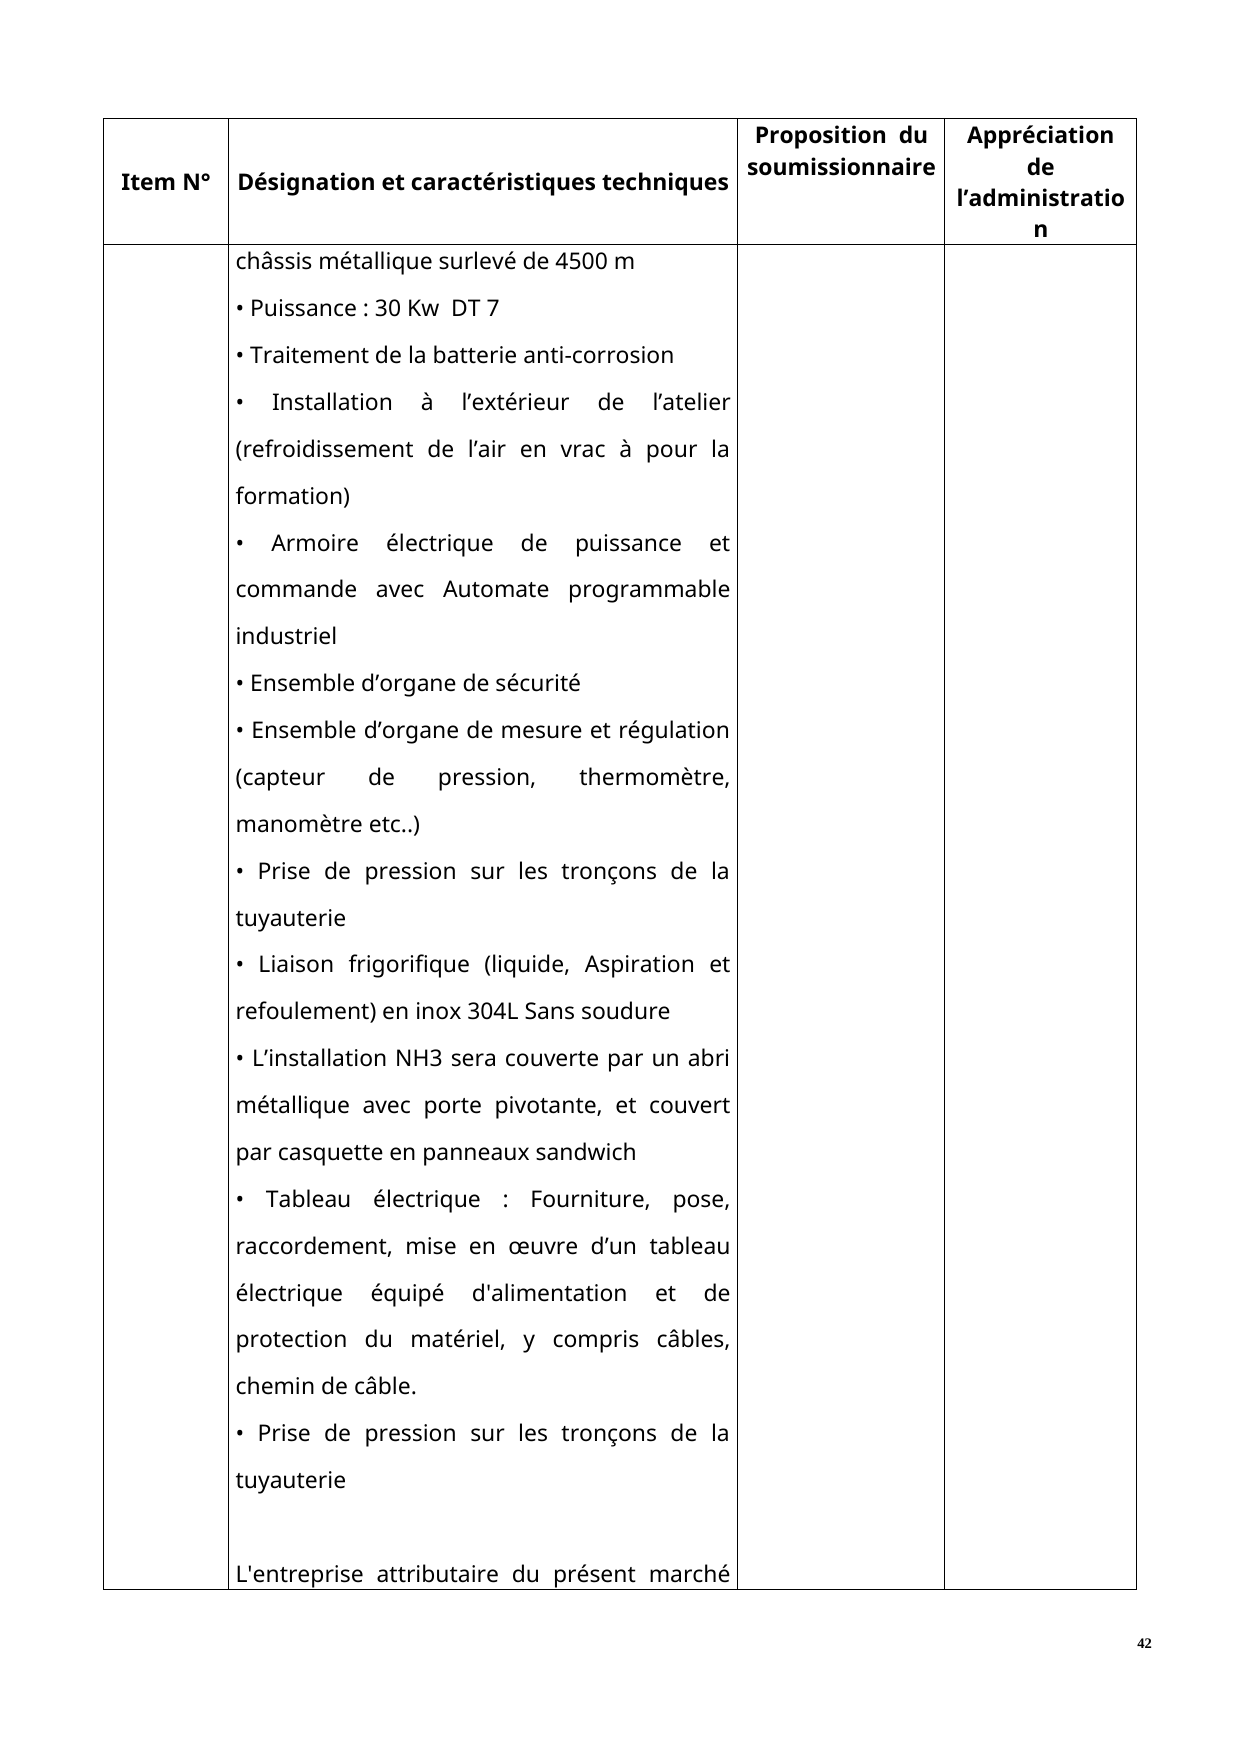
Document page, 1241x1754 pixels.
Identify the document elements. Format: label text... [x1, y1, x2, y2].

table_cell 1 [104, 245, 228, 1589]
table_cell [945, 245, 1136, 1589]
table_header Appréciation de l’administration [945, 119, 1136, 244]
table_header Item N° [104, 119, 228, 244]
table_header Désignation et caractéristiques techniques [229, 119, 737, 244]
table_header Proposition du soumissionnaire [738, 119, 944, 244]
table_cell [738, 245, 944, 1589]
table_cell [229, 245, 737, 1589]
